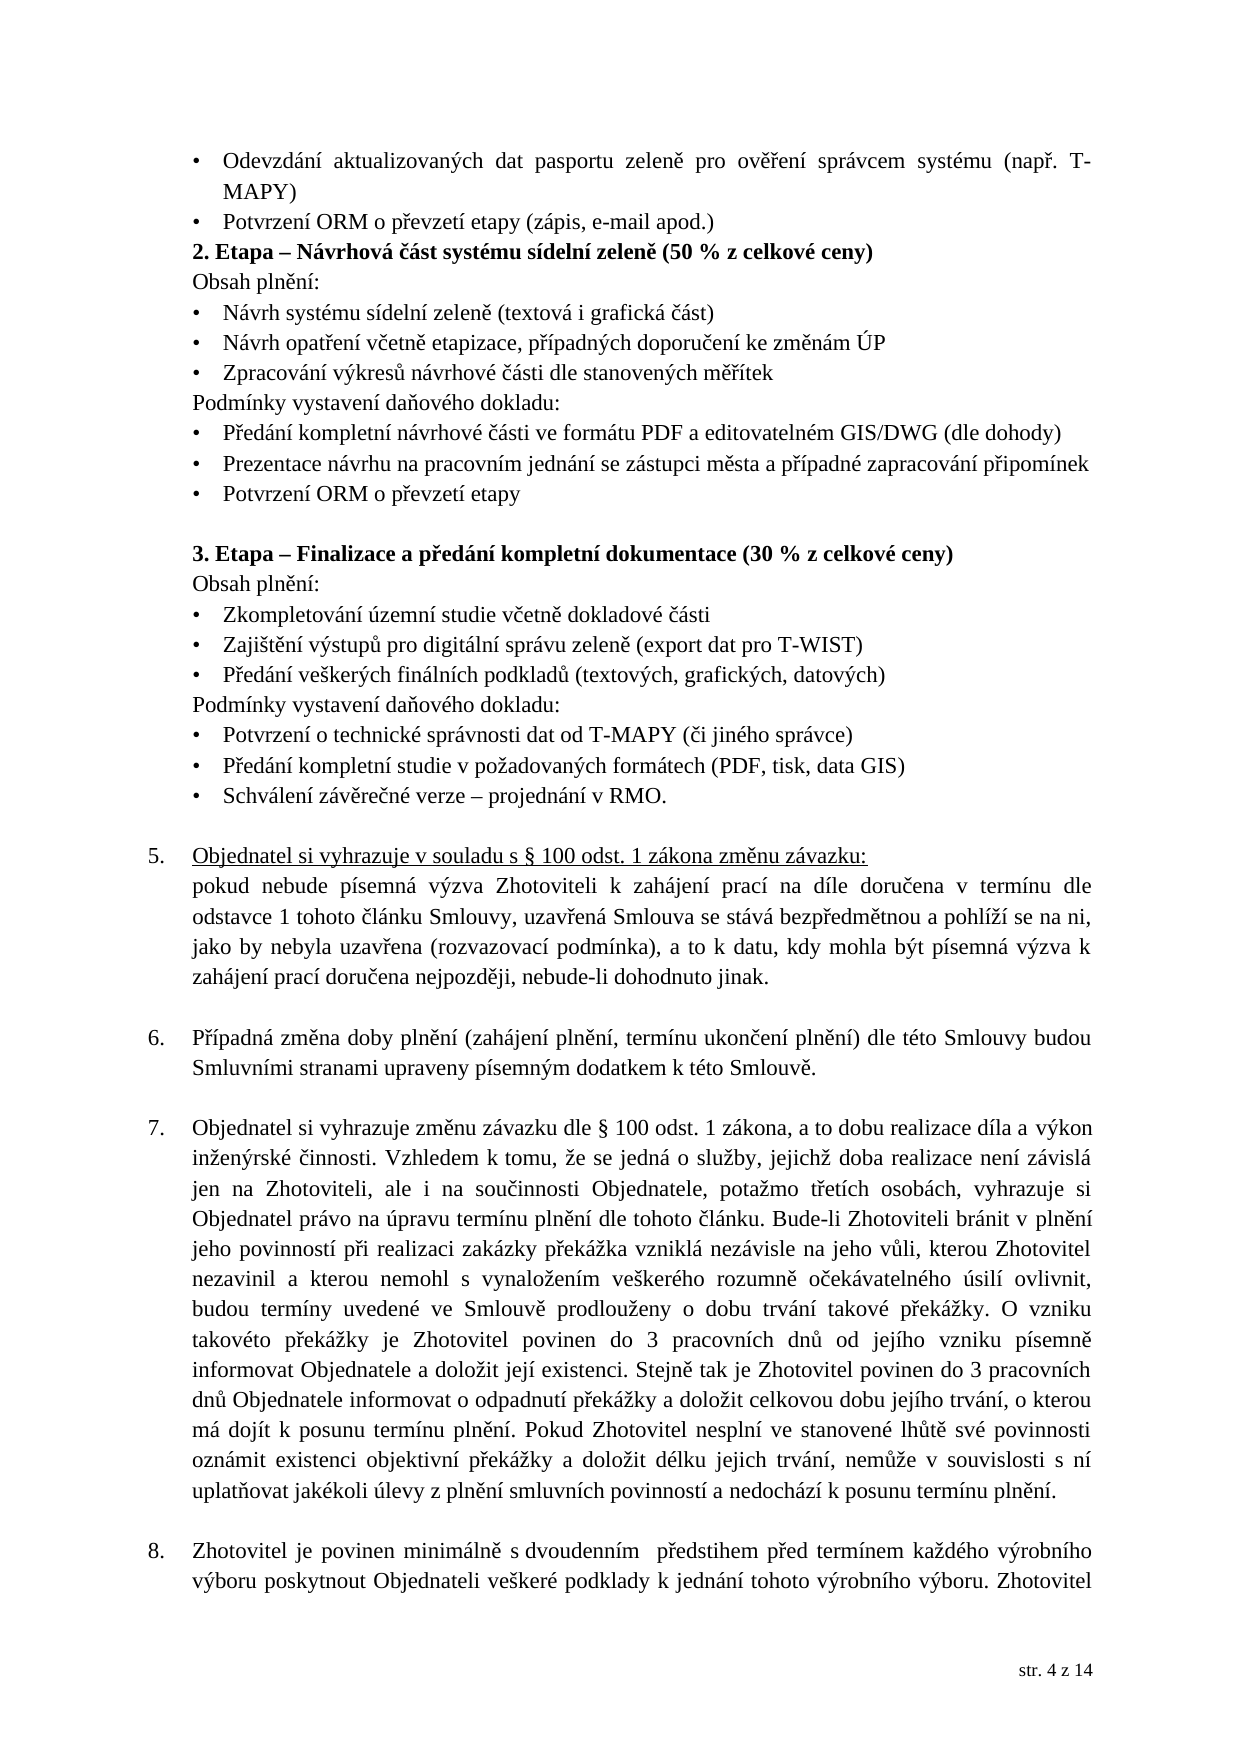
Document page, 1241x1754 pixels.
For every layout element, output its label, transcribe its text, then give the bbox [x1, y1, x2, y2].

list • Potvrzení ORM o převzetí etapy [192, 480, 1093, 506]
list • Předání kompletní studie v požadovaných formátech (PDF, tisk, data GIS) [192, 752, 1093, 778]
list • Návrh systému sídelní zeleně (textová i grafická část) [192, 299, 1093, 325]
list • Zajištění výstupů pro digitální správu zeleně (export dat pro T-WIST) [192, 631, 1093, 657]
list Objednatel si vyhrazuje v souladu s § 100 odst. 1 zákona změnu závazku: [148, 842, 1093, 869]
list • Předání veškerých finálních podkladů (textových, grafických, datových) [192, 661, 1093, 687]
list • Odevzdání aktualizovaných dat pasportu zeleně pro ověření správcem systému (např. T-MAPY) [192, 148, 1093, 204]
list Podmínky vystavení daňového dokladu: [192, 691, 1093, 718]
list • Potvrzení o technické správnosti dat od T-MAPY (či jiného správce) [192, 722, 1093, 748]
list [148, 1537, 1093, 1594]
list Objednatel si vyhrazuje změnu závazku dle § 100 odst. 1 zákona, a to dobu realizace díla a výkon inženýrské činnosti. Vzhledem k tomu, že se jedná o služby, jejichž doba realizace není závislá jen na Zhotoviteli, ale i na součinnosti Objednatele, potažmo třetích osobách, vyhrazuje si Objednatel právo na úpravu termínu plnění dle tohoto článku. Bude-li Zhotoviteli bránit v plnění jeho povinností při realizaci zakázky překážka vzniklá nezávisle na jeho vůli, kterou Zhotovitel nezavinil a kterou nemohl s vynaložením veškerého rozumně očekávatelného úsilí ovlivnit, budou termíny uvedené ve Smlouvě prodlouženy o dobu trvání takové překážky. O vzniku takovéto překážky je Zhotovitel povinen do 3 pracovních dnů od jejího vzniku písemně informovat Objednatele a doložit její existenci. Stejně tak je Zhotovitel povinen do 3 pracovních dnů Objednatele informovat o odpadnutí překážky a doložit celkovou dobu jejího trvání, o kterou má dojít k posunu termínu plnění. Pokud Zhotovitel nesplní ve stanovené lhůtě své povinnosti oznámit existenci objektivní překážky a doložit délku jejich trvání, nemůže v souvislosti s ní uplatňovat jakékoli úlevy z plnění smluvních povinností a nedochází k posunu termínu plnění. [148, 1114, 1093, 1503]
list pokud nebude písemná výzva Zhotoviteli k zahájení prací na díle doručena v termínu dle odstavce 1 tohoto článku Smlouvy, uzavřená Smlouva se stává bezpředmětnou a pohlíží se na ni, jako by nebyla uzavřena (rozvazovací podmínka), a to k datu, kdy mohla být písemná výzva k zahájení prací doručena nejpozději, nebude-li dohodnuto jinak. [192, 873, 1093, 989]
list • Zpracování výkresů návrhové části dle stanovených měřítek [192, 359, 1093, 385]
list • Schválení závěrečné verze – projednání v RMO. [192, 782, 1093, 808]
list Případná změna doby plnění (zahájení plnění, termínu ukončení plnění) dle této Smlouvy budou Smluvními stranami upraveny písemným dodatkem k této Smlouvě. [148, 1024, 1093, 1080]
list Obsah plnění: [192, 268, 1093, 295]
list • Návrh opatření včetně etapizace, případných doporučení ke změnám ÚP [192, 329, 1093, 355]
list Obsah plnění: [192, 571, 1093, 597]
list 2. Etapa – Návrhová část systému sídelní zeleně (50 % z celkové ceny) [192, 238, 1093, 264]
list • Potvrzení ORM o převzetí etapy (zápis, e-mail apod.) [192, 208, 1093, 234]
list • Předání kompletní návrhové části ve formátu PDF a editovatelném GIS/DWG (dle dohody) [192, 419, 1093, 446]
list Podmínky vystavení daňového dokladu: [192, 389, 1093, 416]
list 3. Etapa – Finalizace a předání kompletní dokumentace (30 % z celkové ceny) [192, 540, 1093, 567]
list • Prezentace návrhu na pracovním jednání se zástupci města a případné zapracování připomínek [192, 450, 1093, 476]
list • Zkompletování územní studie včetně dokladové části [192, 601, 1093, 627]
